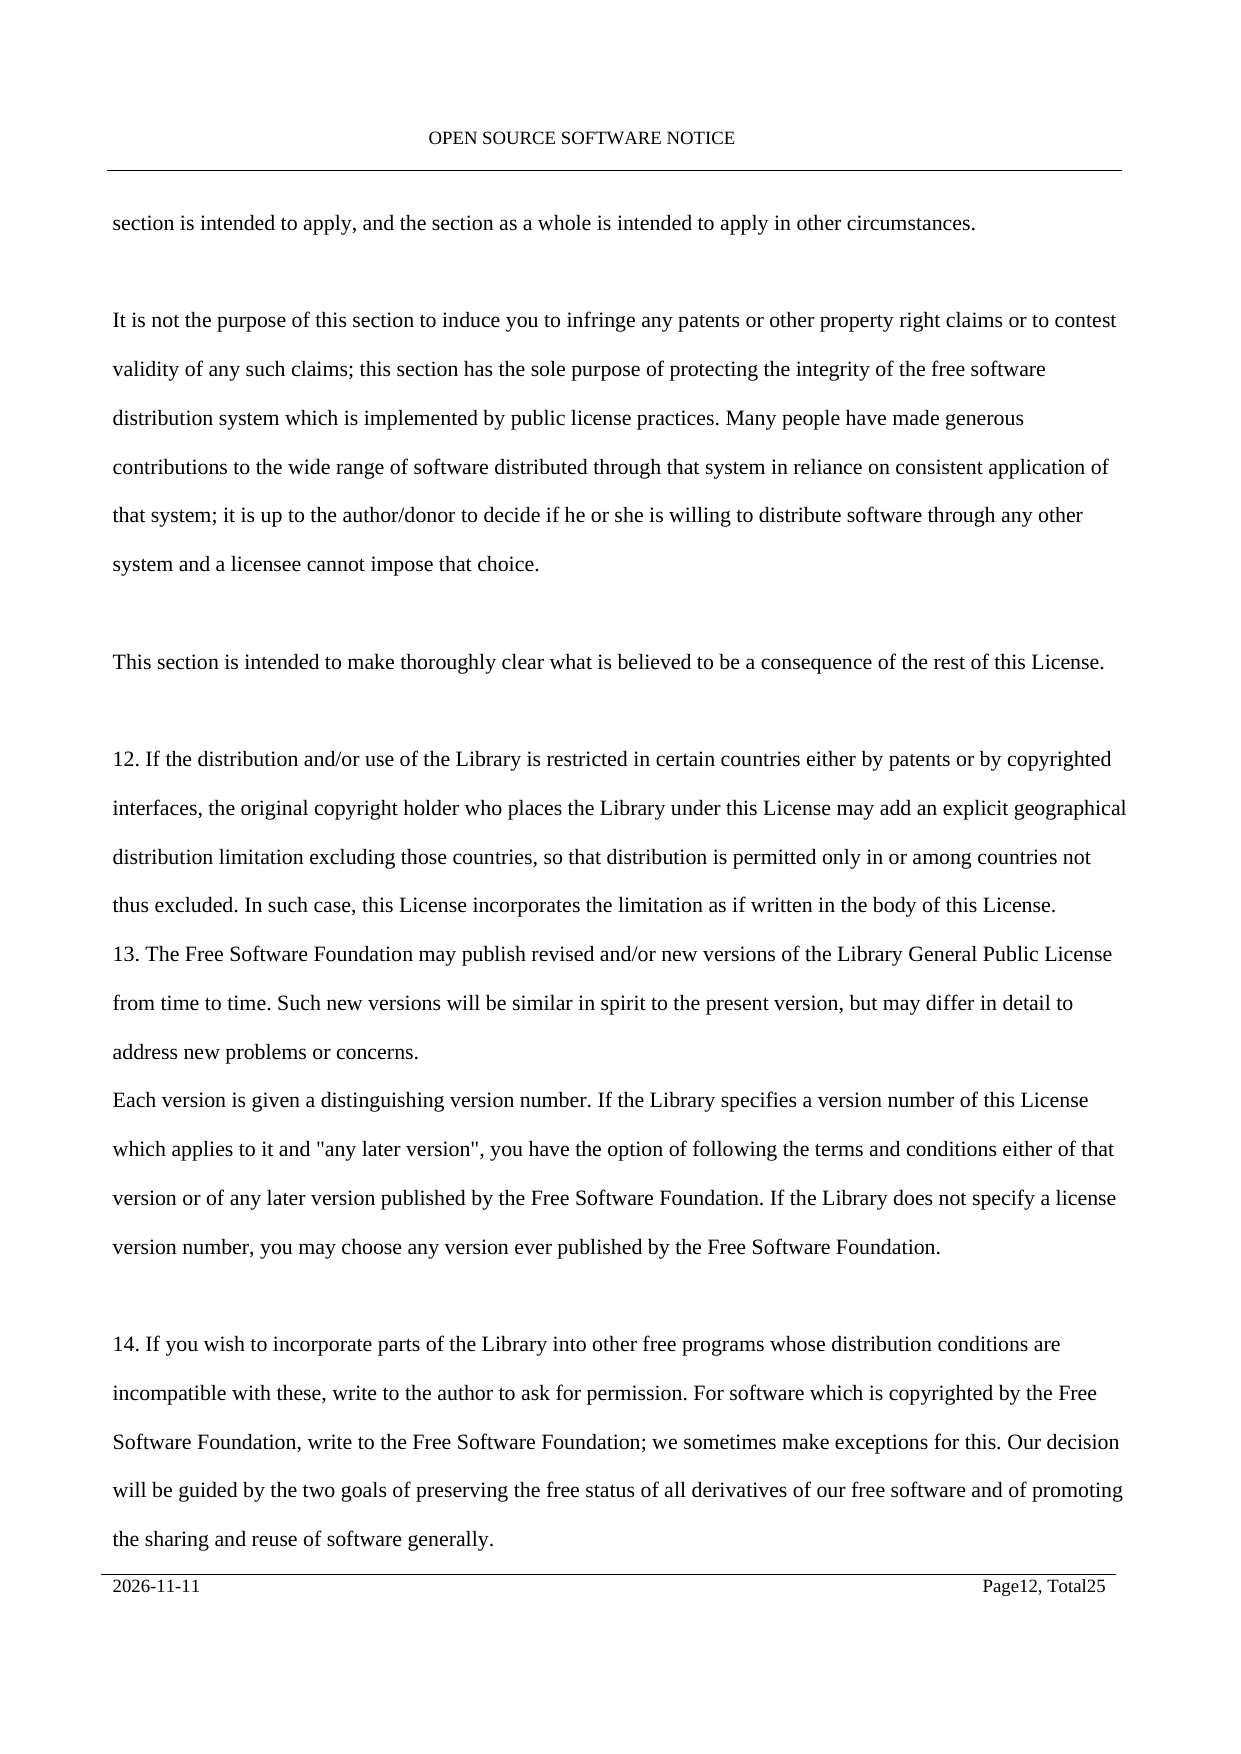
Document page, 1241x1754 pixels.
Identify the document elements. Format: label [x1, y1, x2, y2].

text [112, 206, 1128, 1555]
